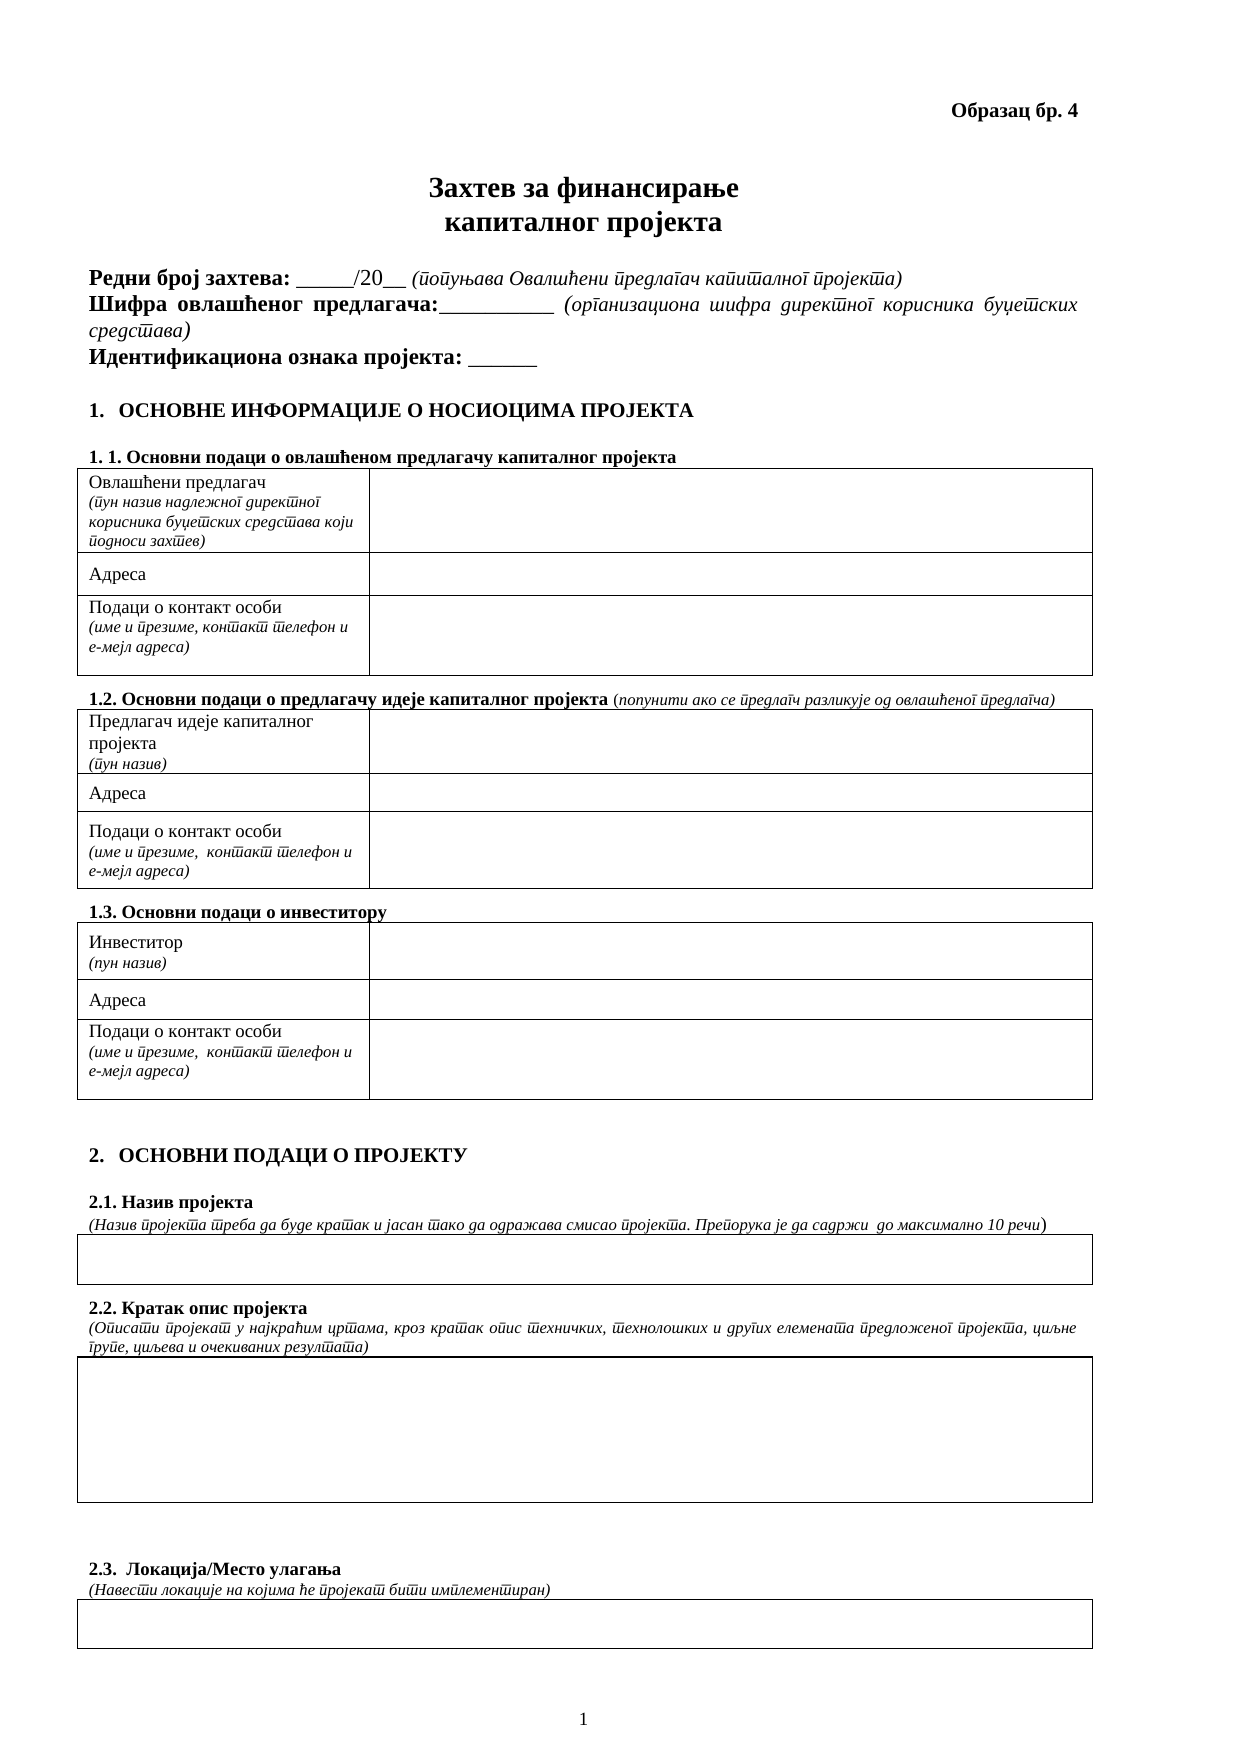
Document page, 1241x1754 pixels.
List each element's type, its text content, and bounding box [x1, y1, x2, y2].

table_cell Адреса [78, 774, 369, 811]
table_cell [370, 1020, 1092, 1099]
text Идентификациона ознака пројекта: ______ [89, 343, 1078, 369]
table_cell [370, 774, 1092, 811]
list 2.1. Назив пројекта [89, 1191, 1078, 1213]
list ОСНОВНИ ПОДАЦИ О ПРОЈЕКТУ [89, 1143, 1078, 1167]
table_header [78, 1235, 1092, 1283]
table_cell [370, 553, 1092, 595]
table_cell [370, 812, 1092, 887]
text 1.3. Основни подаци о инвеститору [89, 901, 1078, 922]
table_header Инвеститор (пун назив) [78, 923, 369, 979]
text (Навести локације на којима ће пројекат бити имплементиран) [89, 1579, 1078, 1599]
text Захтев за финансирањe [89, 170, 1078, 204]
table_cell [370, 980, 1092, 1019]
text Редни број захтева: _____/20__ (попуњава Овалшћени предлагач капиталног пројекта) [89, 264, 1078, 290]
text 1. 1. Основни подаци о овлашћеном предлагачу капиталног пројекта [89, 446, 1078, 468]
table_cell Подаци о контакт особи (име и презиме, контакт телефон и e-мејл адреса) [78, 812, 369, 887]
text (Описaти прojeкат у нajкрaћим цртaмa, кроз кратак опис техничких, технолошких и других елемената предложеног пројекта, циљнe групe, циљeва и очекиваних резултата) [89, 1318, 1078, 1356]
table_header [370, 923, 1092, 979]
table_cell [370, 596, 1092, 675]
text 2.2. Крaтaк опис прojeктa [89, 1297, 1078, 1318]
table_header [78, 1600, 1092, 1648]
table_header Предлагач идеје капиталног пројекта (пун назив) [78, 710, 369, 773]
list (Назив пројекта треба да буде кратак и јасан тако да одражава смисао пројекта. Препорука је да садржи до максимално 10 речи) [89, 1213, 1078, 1234]
text 1.2. Основни подаци о предлагачу идеје капиталног пројекта (попунити ако се предлагч разликује од овлашћеног предлагча) [89, 688, 1078, 709]
text Шифра овлашћеног предлагача:__________ (организациона шифра директног корисника буџетских средстава) [89, 290, 1078, 343]
table_header [370, 710, 1092, 773]
table_header Овлашћени предлагач (пун назив надлежног директног корисника буџетских средстава који подноси захтев) [78, 469, 369, 552]
table_cell Подаци о контакт особи (име и презиме, контакт телефон и e-мејл адреса) [78, 596, 369, 675]
table_header [78, 1358, 1092, 1502]
table_cell Адреса [78, 553, 369, 595]
text Образац бр. 4 [89, 98, 1078, 122]
list ОСНОВНЕ ИНФОРМАЦИЈЕ О НОСИОЦИМА ПРОЈЕКТА [89, 398, 1078, 422]
table_header [370, 469, 1092, 552]
text 2.3. Локација/Место улагања [89, 1558, 1078, 1579]
table_cell Адреса [78, 980, 369, 1019]
text капиталног пројекта [89, 204, 1078, 237]
table_cell Подаци о контакт особи (име и презиме, контакт телефон и e-мејл адреса) [78, 1020, 369, 1099]
